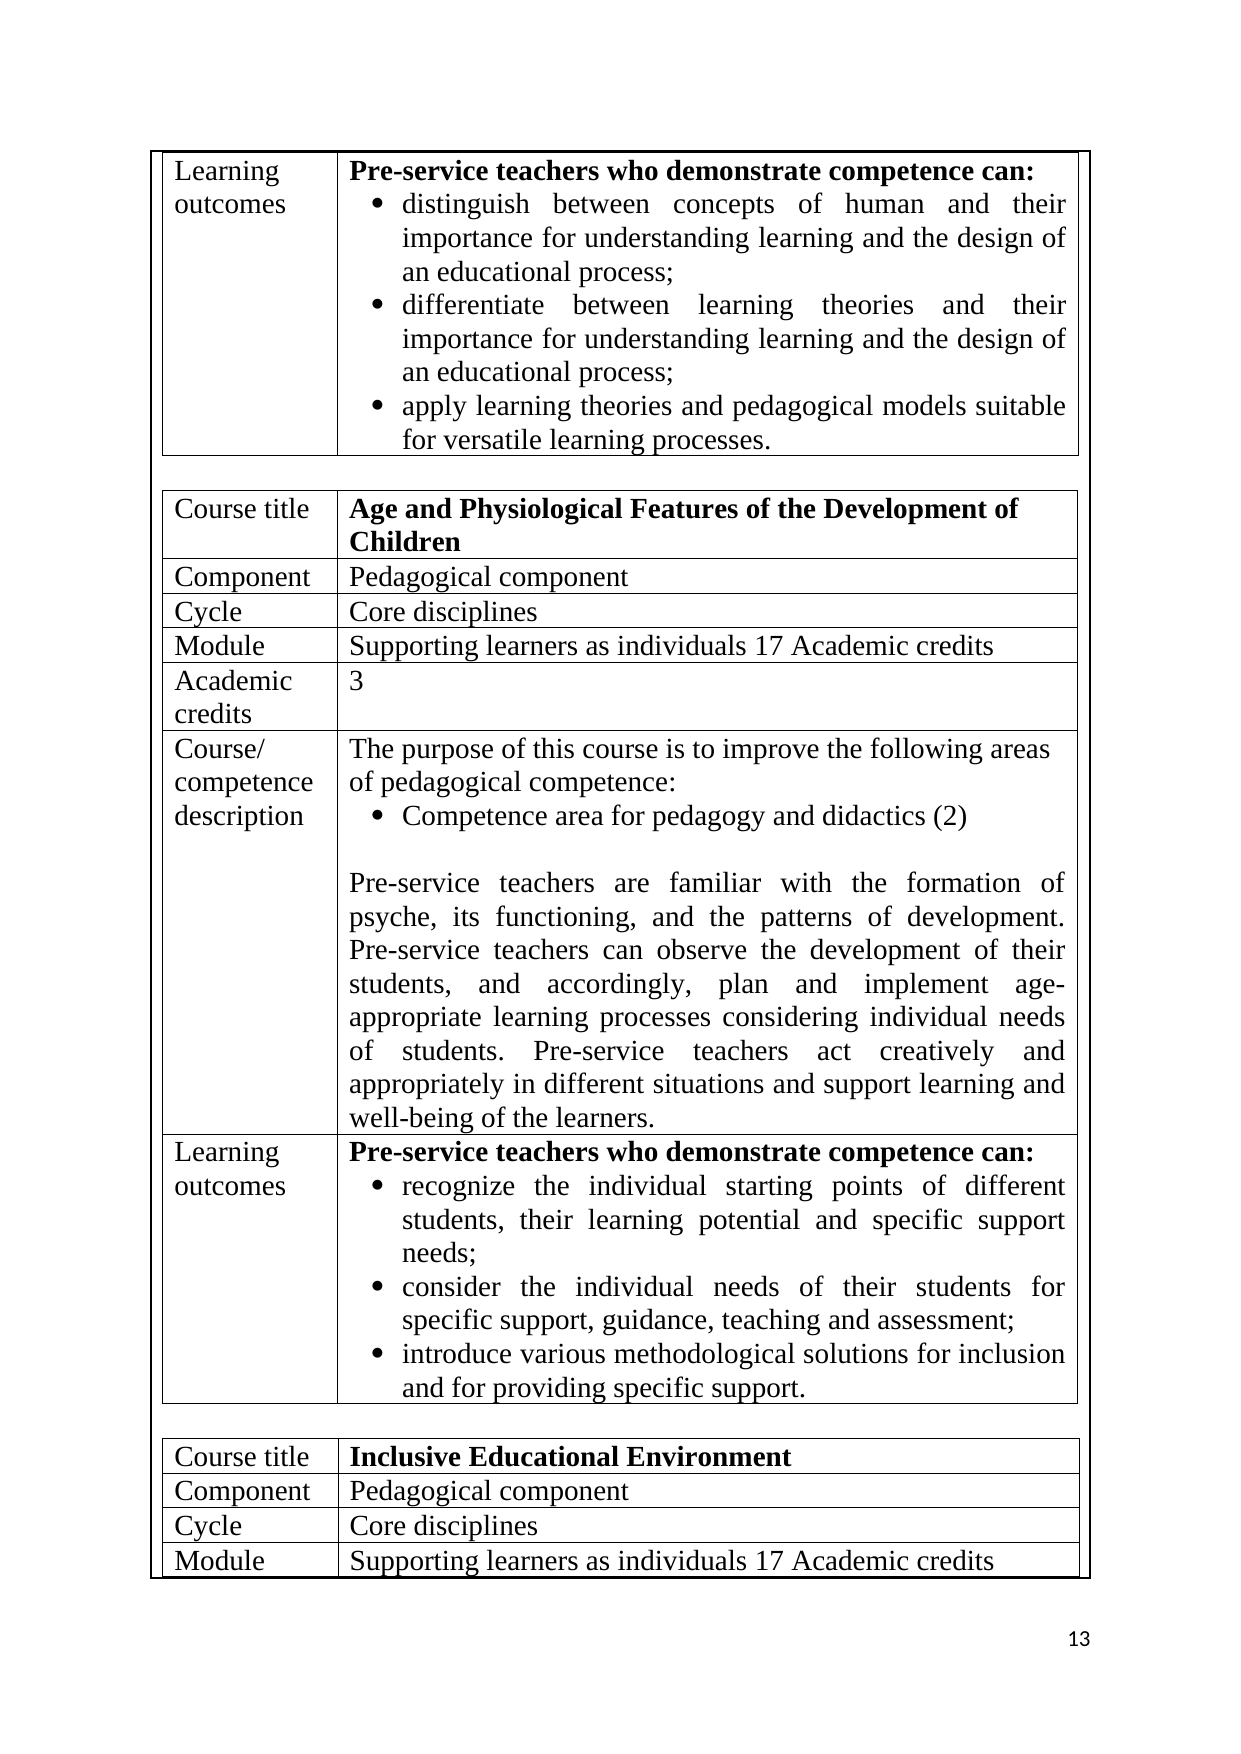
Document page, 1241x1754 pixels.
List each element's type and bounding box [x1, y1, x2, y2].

table_cell [152, 152, 1089, 1577]
